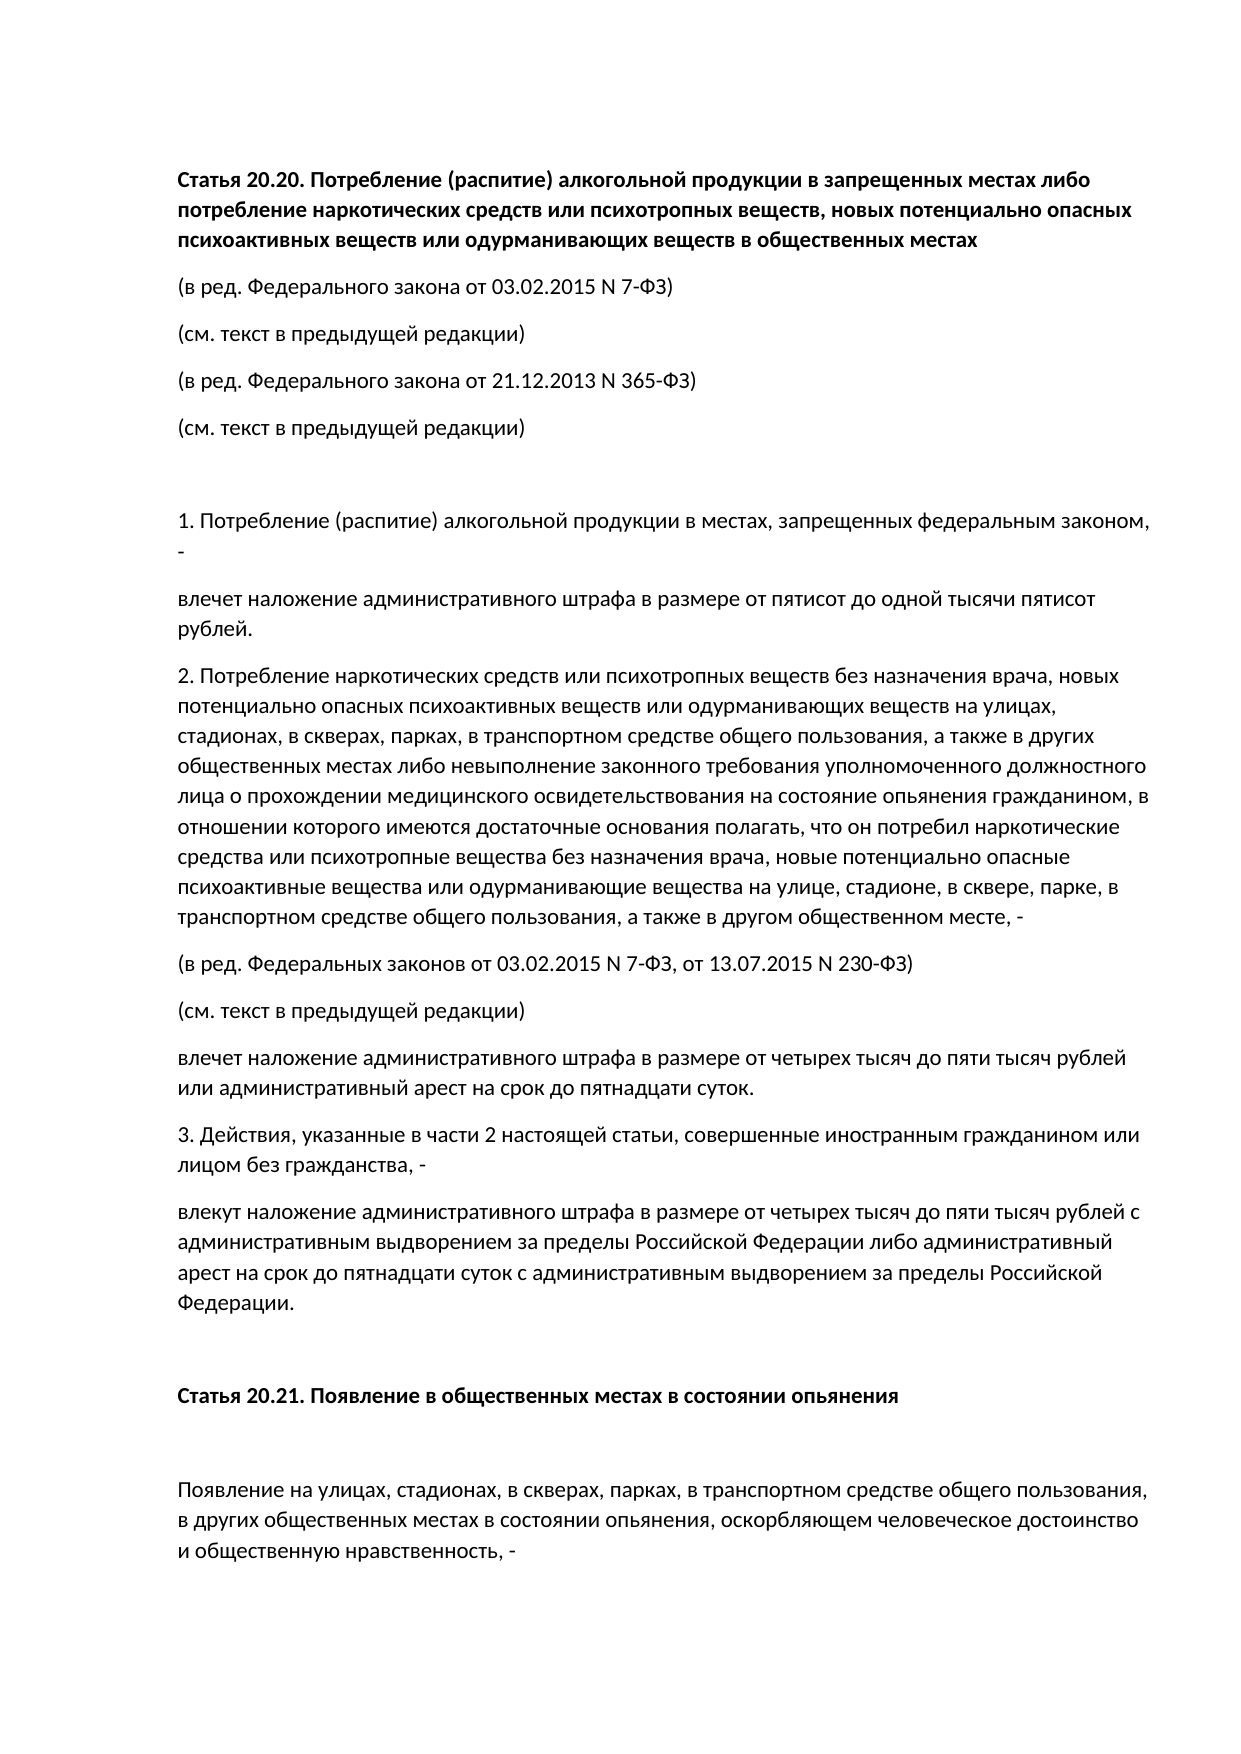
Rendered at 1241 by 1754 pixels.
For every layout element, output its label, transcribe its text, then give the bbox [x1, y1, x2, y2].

text (см. текст в предыдущей редакции) [177, 996, 1152, 1024]
text (в ред. Федерального закона от 03.02.2015 N 7-ФЗ) [177, 272, 1152, 300]
text (в ред. Федерального закона от 21.12.2013 N 365-ФЗ) [177, 366, 1152, 394]
text Появление на улицах, стадионах, в скверах, парках, в транспортном средстве общего пользования, в других общественных местах в состоянии опьянения, оскорбляющем человеческое достоинство и общественную нравственность, - [177, 1475, 1152, 1564]
text 2. Потребление наркотических средств или психотропных веществ без назначения врача, новых потенциально опасных психоактивных веществ или одурманивающих веществ на улицах, стадионах, в скверах, парках, в транспортном средстве общего пользования, а также в других общественных местах либо невыполнение законного требования уполномоченного должностного лица о прохождении медицинского освидетельствования на состояние опьянения гражданином, в отношении которого имеются достаточные основания полагать, что он потребил наркотические средства или психотропные вещества без назначения врача, новые потенциально опасные психоактивные вещества или одурманивающие вещества на улице, стадионе, в сквере, парке, в транспортном средстве общего пользования, а также в другом общественном месте, - [177, 661, 1152, 931]
text Статья 20.20. Потребление (распитие) алкогольной продукции в запрещенных местах либо потребление наркотических средств или психотропных веществ, новых потенциально опасных психоактивных веществ или одурманивающих веществ в общественных местах [177, 165, 1152, 253]
text (в ред. Федеральных законов от 03.02.2015 N 7-ФЗ, от 13.07.2015 N 230-ФЗ) [177, 949, 1152, 977]
text влечет наложение административного штрафа в размере от пятисот до одной тысячи пятисот рублей. [177, 584, 1152, 642]
text 1. Потребление (распитие) алкогольной продукции в местах, запрещенных федеральным законом, - [177, 507, 1152, 565]
text (см. текст в предыдущей редакции) [177, 319, 1152, 347]
text влечет наложение административного штрафа в размере от четырех тысяч до пяти тысяч рублей или административный арест на срок до пятнадцати суток. [177, 1043, 1152, 1101]
text влекут наложение административного штрафа в размере от четырех тысяч до пяти тысяч рублей с административным выдворением за пределы Российской Федерации либо административный арест на срок до пятнадцати суток с административным выдворением за пределы Российской Федерации. [177, 1197, 1152, 1316]
text Статья 20.21. Появление в общественных местах в состоянии опьянения [177, 1382, 1152, 1410]
text 3. Действия, указанные в части 2 настоящей статьи, совершенные иностранным гражданином или лицом без гражданства, - [177, 1120, 1152, 1178]
text (см. текст в предыдущей редакции) [177, 413, 1152, 441]
